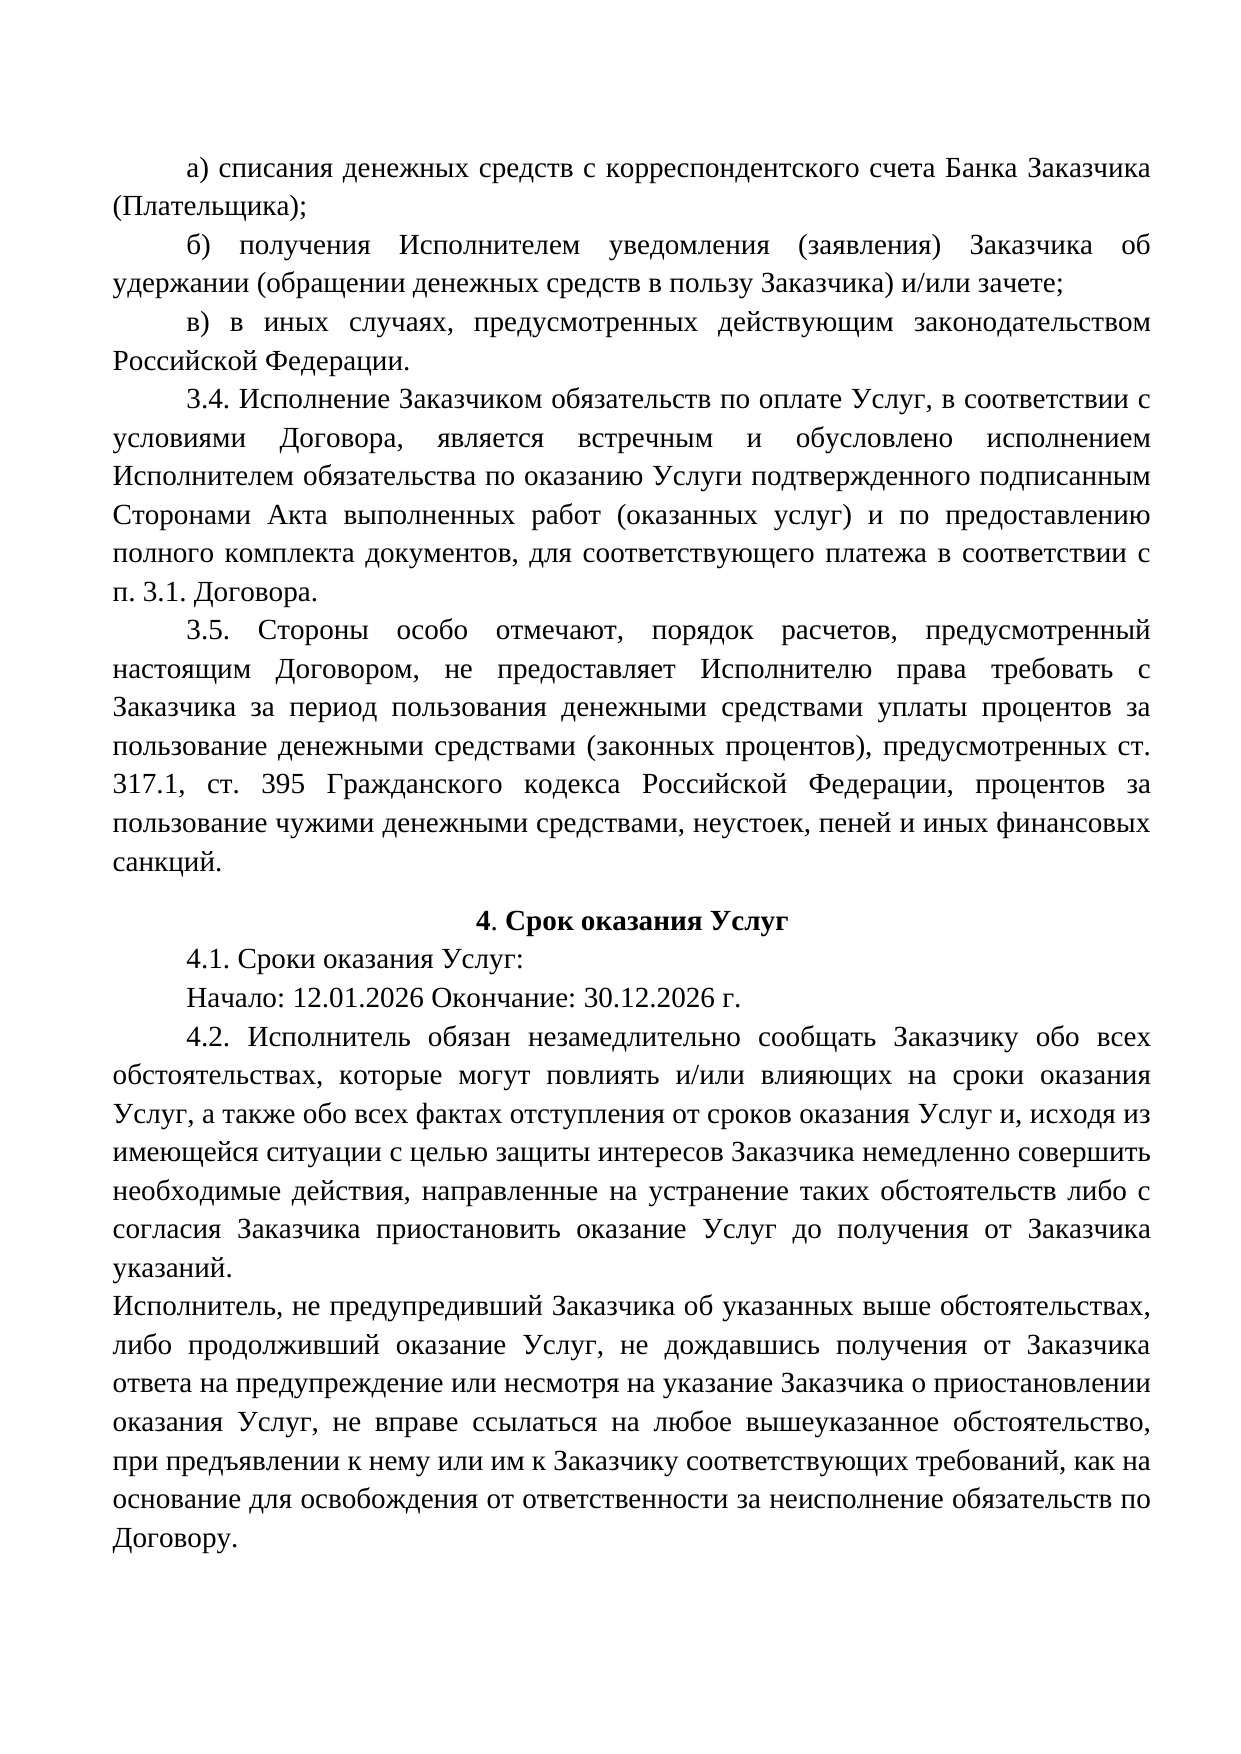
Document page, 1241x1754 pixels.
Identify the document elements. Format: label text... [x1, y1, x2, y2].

text а) списания денежных средств с корреспондентского счета Банка Заказчика (Плательщика); [112, 150, 1152, 222]
text 3.5. Стороны особо отмечают, порядок расчетов, предусмотренный настоящим Договором, не предоставляет Исполнителю права требовать с Заказчика за период пользования денежными средствами уплаты процентов за пользование денежными средствами (законных процентов), предусмотренных ст. 317.1, ст. 395 Гражданского кодекса Российской Федерации, процентов за пользование чужими денежными средствами, неустоек, пеней и иных финансовых санкций. [112, 612, 1152, 877]
text 4.1. Сроки оказания Услуг: [112, 942, 1152, 975]
text 4.2. Исполнитель обязан незамедлительно сообщать Заказчику обо всех обстоятельствах, которые могут повлиять и/или влияющих на сроки оказания Услуг, а также обо всех фактах отступления от сроков оказания Услуг и, исходя из имеющейся ситуации с целью защиты интересов Заказчика немедленно совершить необходимые действия, направленные на устранение таких обстоятельств либо с согласия Заказчика приостановить оказание Услуг до получения от Заказчика указаний. [112, 1019, 1152, 1283]
subtitle 4. Срок оказания Услуг [112, 903, 1152, 937]
text 3.4. Исполнение Заказчиком обязательств по оплате Услуг, в соответствии с условиями Договора, является встречным и обусловлено исполнением Исполнителем обязательства по оказанию Услуги подтвержденного подписанным Сторонами Акта выполненных работ (оказанных услуг) и по предоставлению полного комплекта документов, для соответствующего платежа в соответствии с п. 3.1. Договора. [112, 381, 1152, 607]
text Начало: 12.01.2026 Окончание: 30.12.2026 г. [112, 980, 1152, 1014]
text в) в иных случаях, предусмотренных действующим законодательством Российской Федерации. [112, 304, 1152, 376]
text Исполнитель, не предупредивший Заказчика об указанных выше обстоятельствах, либо продолживший оказание Услуг, не дождавшись получения от Заказчика ответа на предупреждение или несмотря на указание Заказчика о приостановлении оказания Услуг, не вправе ссылаться на любое вышеуказанное обстоятельство, при предъявлении к нему или им к Заказчику соответствующих требований, как на основание для освобождения от ответственности за неисполнение обязательств по Договору. [112, 1288, 1152, 1553]
text б) получения Исполнителем уведомления (заявления) Заказчика об удержании (обращении денежных средств в пользу Заказчика) и/или зачете; [112, 227, 1152, 299]
